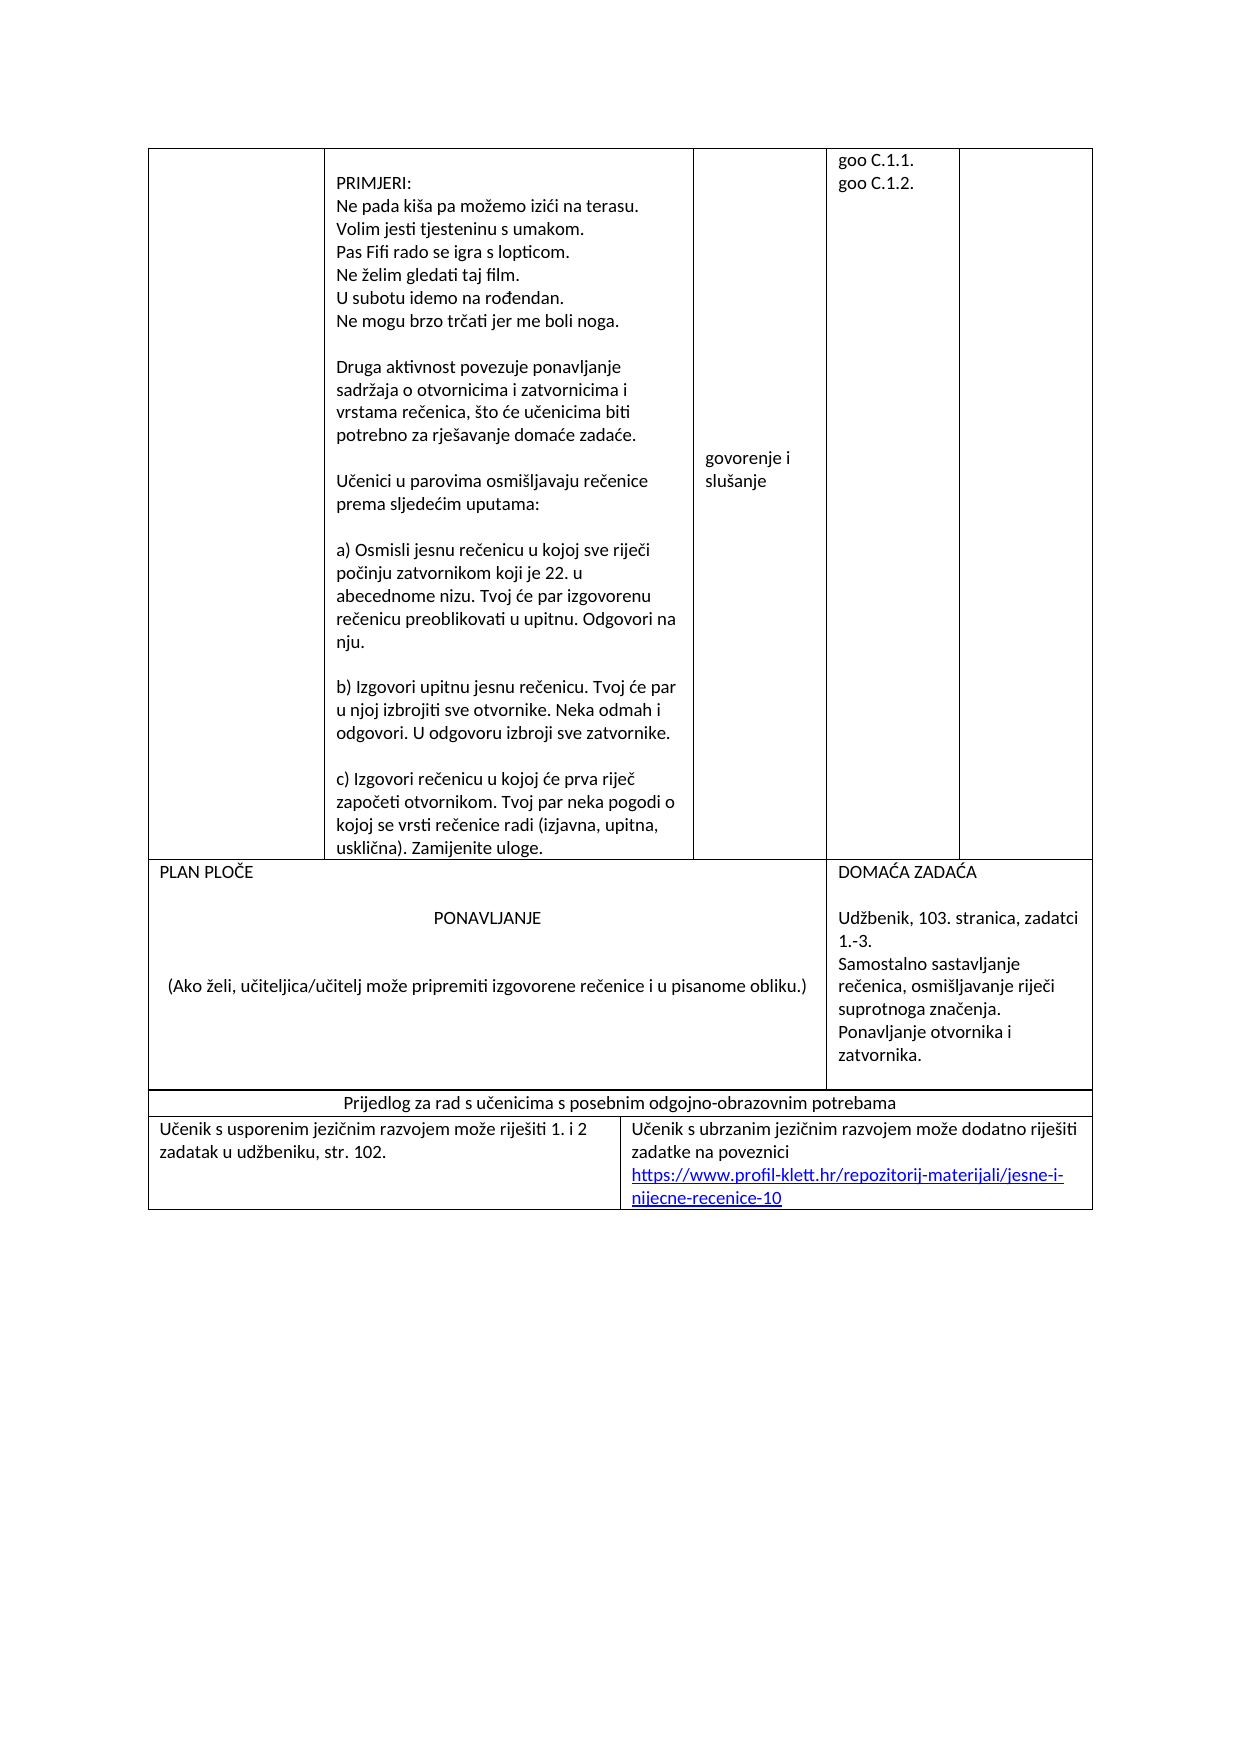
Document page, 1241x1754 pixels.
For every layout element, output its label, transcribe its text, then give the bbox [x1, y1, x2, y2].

table_cell PLAN PLOČE PONAVLJANJE (Ako želi, učiteljica/učitelj može pripremiti izgovorene rečenice i u pisanome obliku.) [149, 860, 826, 1089]
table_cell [960, 149, 1092, 859]
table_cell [325, 149, 693, 859]
table_cell Učenik s ubrzanim jezičnim razvojem može dodatno riješiti zadatke na poveznici https://www.profil-klett.hr/repozitorij-materijali/jesne-i-nijecne-recenice-10 [621, 1117, 1092, 1209]
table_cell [694, 149, 826, 859]
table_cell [827, 149, 959, 859]
table_header Prijedlog za rad s učenicima s posebnim odgojno-obrazovnim potrebama [149, 1091, 1092, 1116]
table_cell Učenik s usporenim jezičnim razvojem može riješiti 1. i 2 zadatak u udžbeniku, str. 102. [149, 1117, 620, 1209]
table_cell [149, 149, 324, 859]
table_cell DOMAĆA ZADAĆA Udžbenik, 103. stranica, zadatci 1.-3. Samostalno sastavljanje rečenica, osmišljavanje riječi suprotnoga značenja. Ponavljanje otvornika i zatvornika. [827, 860, 1092, 1089]
